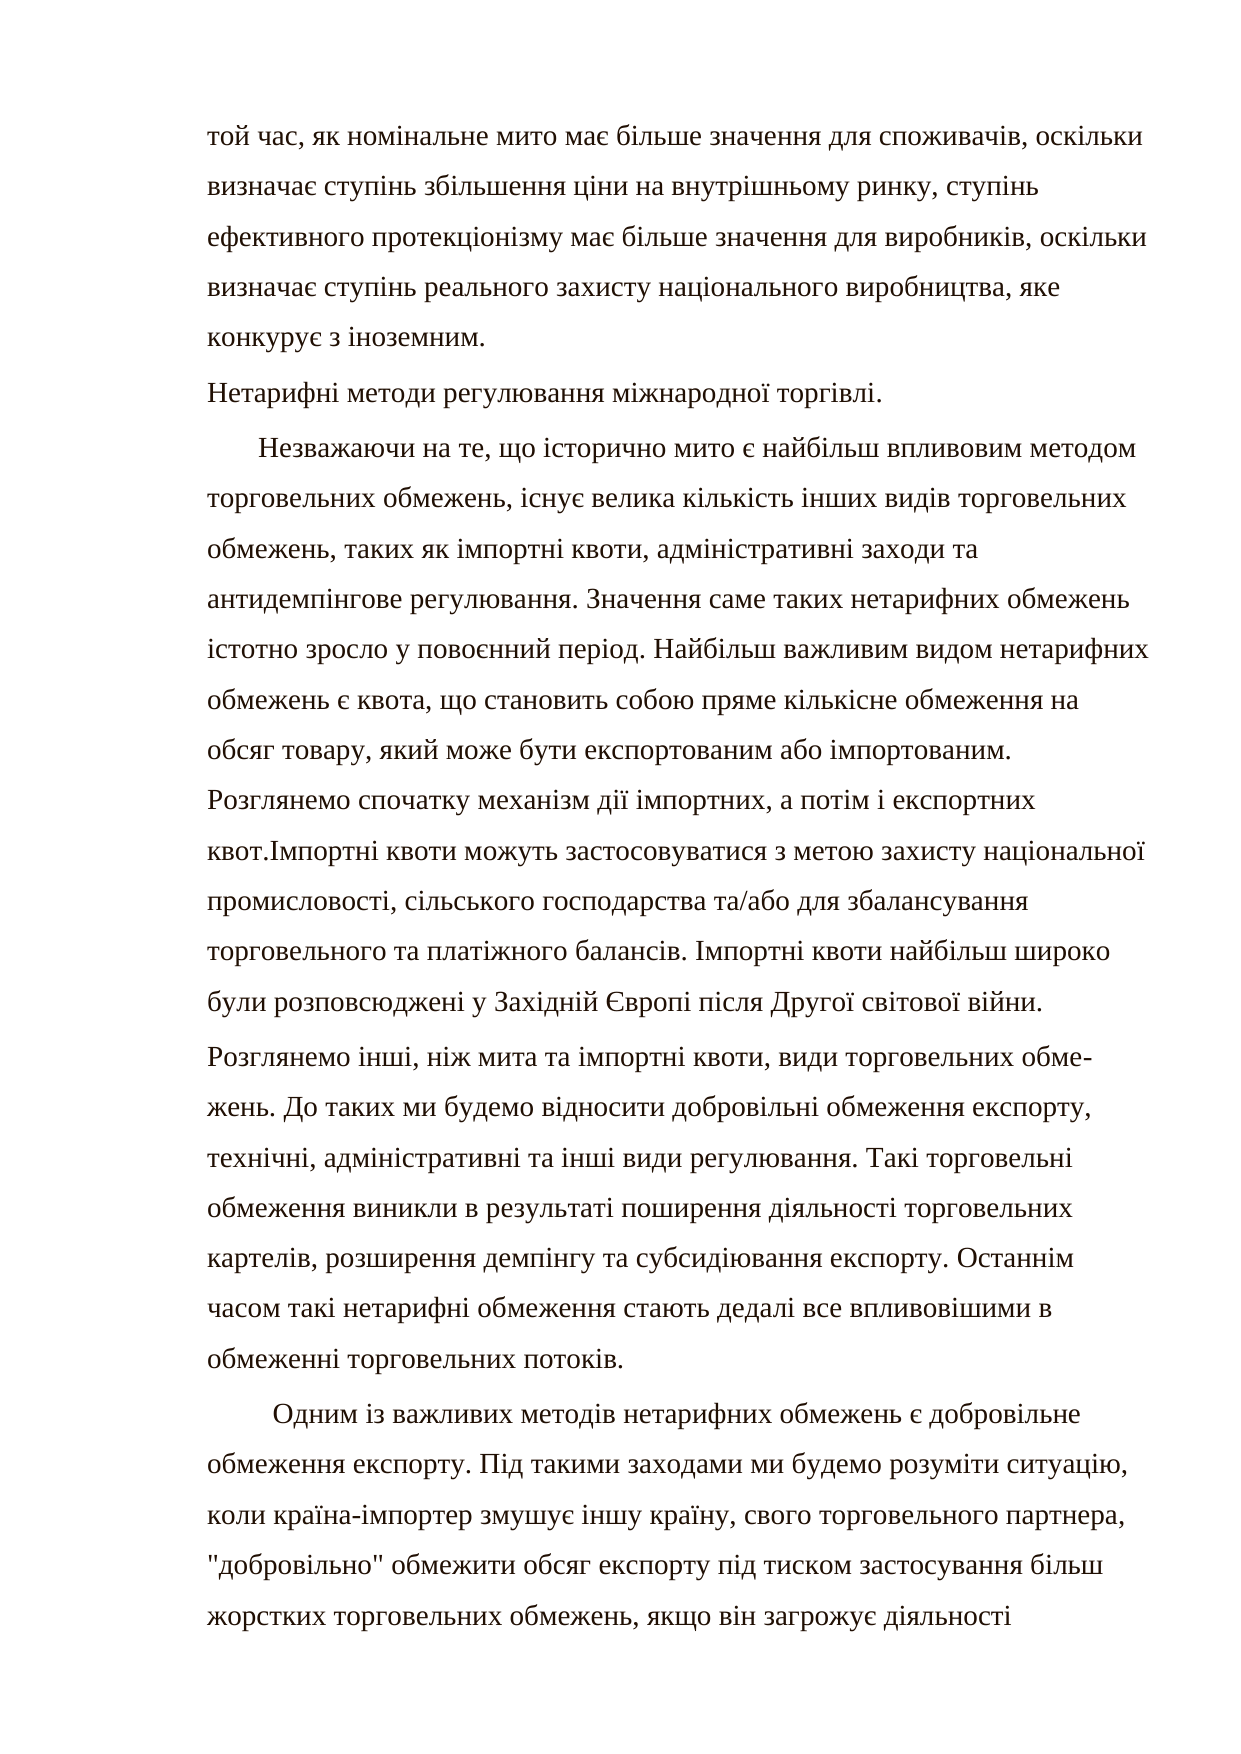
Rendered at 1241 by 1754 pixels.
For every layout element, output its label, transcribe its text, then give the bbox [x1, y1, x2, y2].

text Нетарифні методи регулювання міжнародної торгівлі. [207, 375, 1152, 408]
text Розглянемо інші, ніж мита та імпортні квоти, види торговельних обмежень. До таких ми будемо відносити добровільні обмеження експорту, технічні, адміністративні та інші види регулювання. Такі торговельні обмеження виникли в результаті поширення діяльності торговельних картелів, розширення демпінгу та субсидіювання експорту. Останнім часом такі нетарифні обмеження стають дедалі все впливовішими в обмеженні торговельних потоків. [207, 1039, 1152, 1374]
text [207, 1396, 1152, 1631]
text Незважаючи на те, що історично мито є найбільш впливовим методом торговельних обмежень, існує велика кількість інших видів торговельних обмежень, таких як імпортні квоти, адміністративні заходи та антидемпінгове регулювання. Значення саме таких нетарифних обмежень істотно зросло у повоєнний період. Найбільш важливим видом нетарифних обмежень є квота, що становить собою пряме кількісне обмеження на обсяг товару, який може бути експортованим або імпортованим. Розглянемо спочатку механізм дії імпортних, а потім і експортних квот.Імпортні квоти можуть застосовуватися з метою захисту національної промисловості, сільського господарства та/або для збалансування торговельного та платіжного балансів. Імпортні квоти найбільш широко були розповсюджені у Західній Європі після Другої світової війни. [207, 430, 1152, 1017]
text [207, 118, 1152, 353]
